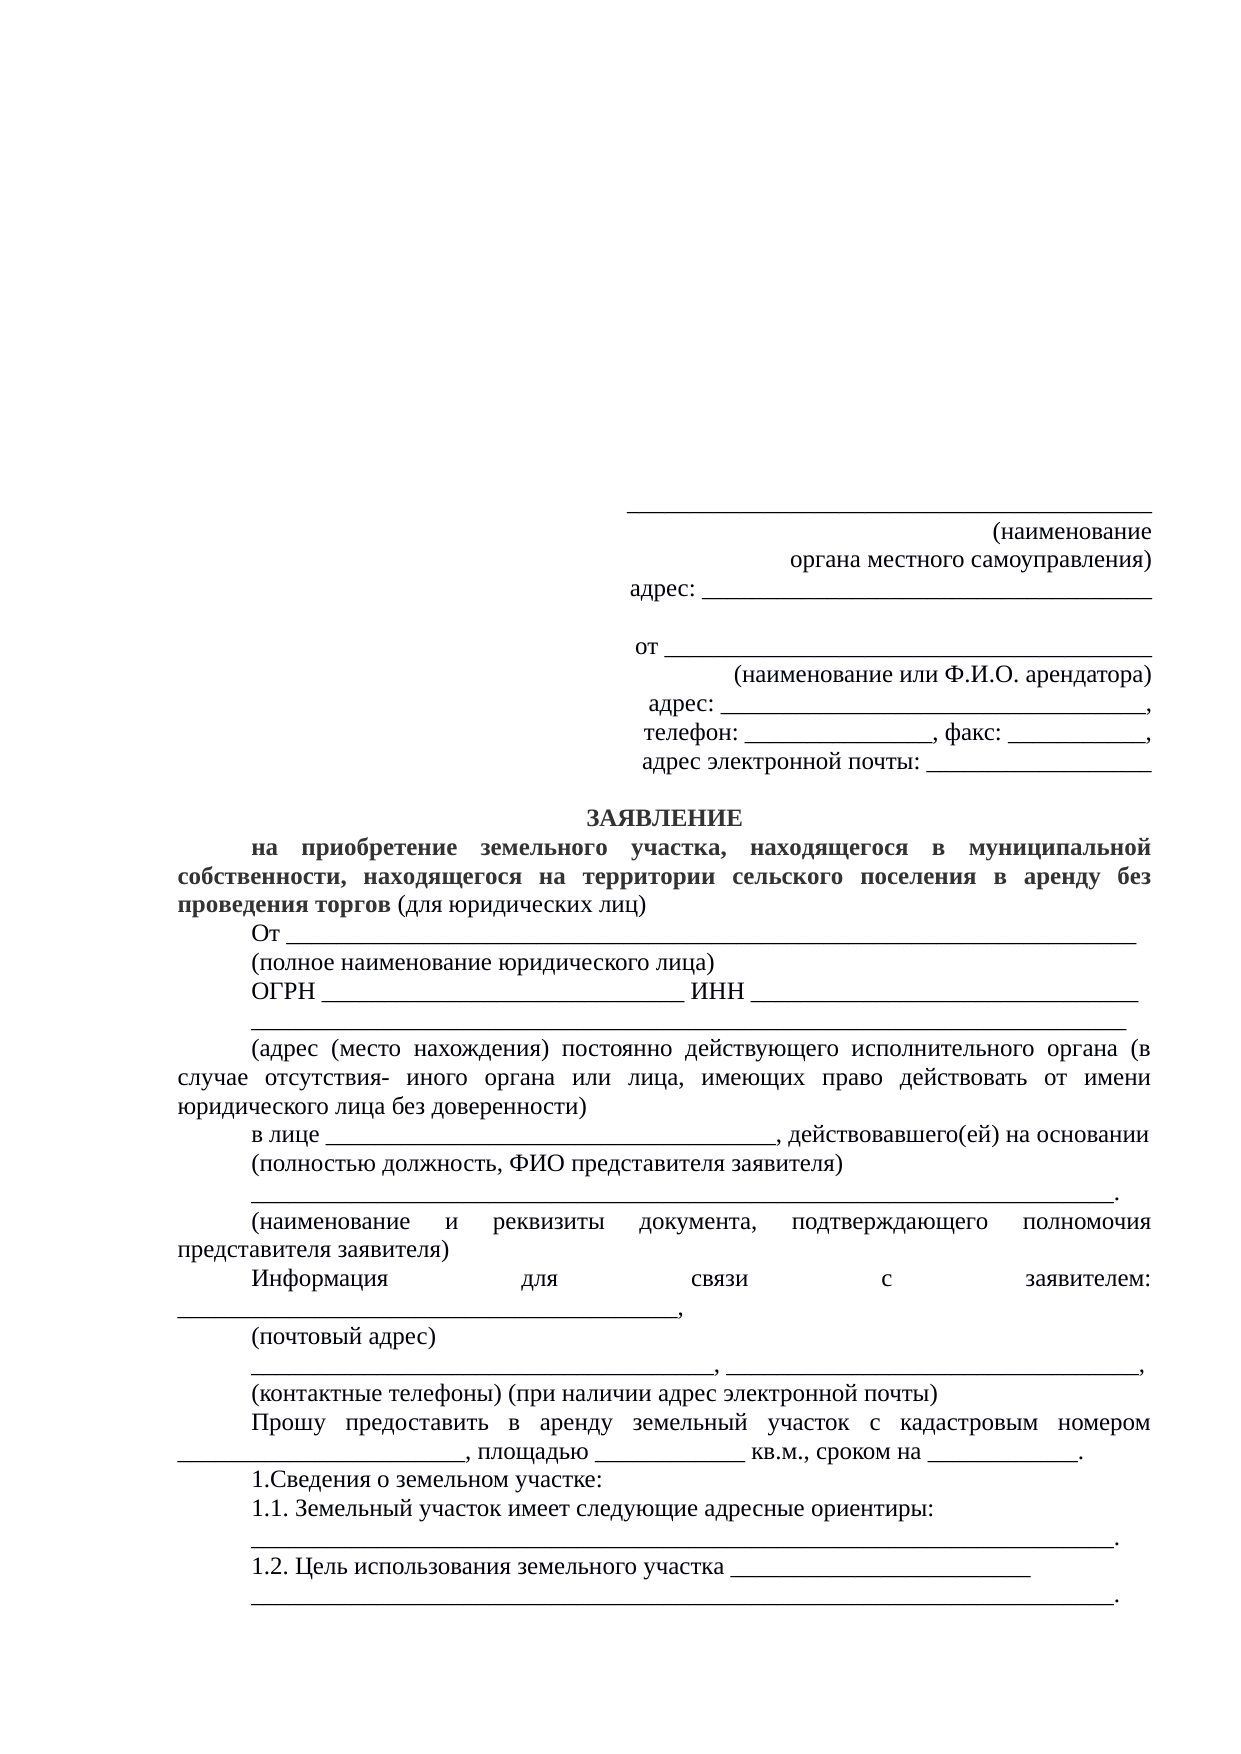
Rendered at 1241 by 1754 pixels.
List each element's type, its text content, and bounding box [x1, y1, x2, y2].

text Прошу предоставить в аренду земельный участок с кадастровым номером _______________________, площадью ____________ кв.м., сроком на ____________. [177, 1407, 1152, 1464]
text ОГРН _____________________________ ИНН _______________________________ [177, 976, 1152, 1004]
text 1.2. Цель использования земельного участка ________________________ [177, 1551, 1152, 1579]
text ______________________________________________________________________ [177, 1004, 1152, 1033]
text 1.Сведения о земельном участке: [177, 1464, 1152, 1493]
text (наименование или Ф.И.О. арендатора) [177, 659, 1152, 688]
text _____________________________________________________________________. [177, 1177, 1152, 1206]
text в лице ____________________________________, действовавшего(ей) на основании [177, 1119, 1152, 1148]
text _____________________________________________________________________. [177, 1522, 1152, 1551]
text на приобретение земельного участка, находящегося в муниципальной собственности, находящегося на территории сельского поселения в аренду без проведения торгов (для юридических лиц) [177, 832, 1152, 918]
text от _______________________________________ [177, 631, 1152, 659]
text (адрес (место нахождения) постоянно действующего исполнительного органа (в случае отсутствия- иного органа или лица, имеющих право действовать от имени юридического лица без доверенности) [177, 1033, 1152, 1119]
text телефон: _______________, факс: ___________, [177, 717, 1152, 746]
text 1.1. Земельный участок имеет следующие адресные ориентиры: [177, 1493, 1152, 1522]
text адрес: __________________________________, [177, 688, 1152, 717]
text ЗАЯВЛЕНИЕ [177, 803, 1152, 832]
text От ____________________________________________________________________ [177, 918, 1152, 947]
text (контактные телефоны) (при наличии адрес электронной почты) [177, 1378, 1152, 1407]
text Информация для связи с заявителем: ________________________________________, [177, 1263, 1152, 1321]
text (почтовый адрес) [177, 1321, 1152, 1349]
text _____________________________________, _________________________________, [177, 1349, 1152, 1378]
text (наименование и реквизиты документа, подтверждающего полномочия представителя заявителя) [177, 1206, 1152, 1263]
text __________________________________________ [177, 487, 1152, 516]
text адрес электронной почты: __________________ [177, 746, 1152, 774]
text адрес: ____________________________________ [177, 573, 1152, 602]
text (полностью должность, ФИО представителя заявителя) [177, 1148, 1152, 1177]
text (полное наименование юридического лица) [177, 947, 1152, 976]
text органа местного самоуправления) [177, 544, 1152, 573]
text (наименование [177, 516, 1152, 544]
text _____________________________________________________________________. [177, 1579, 1152, 1608]
